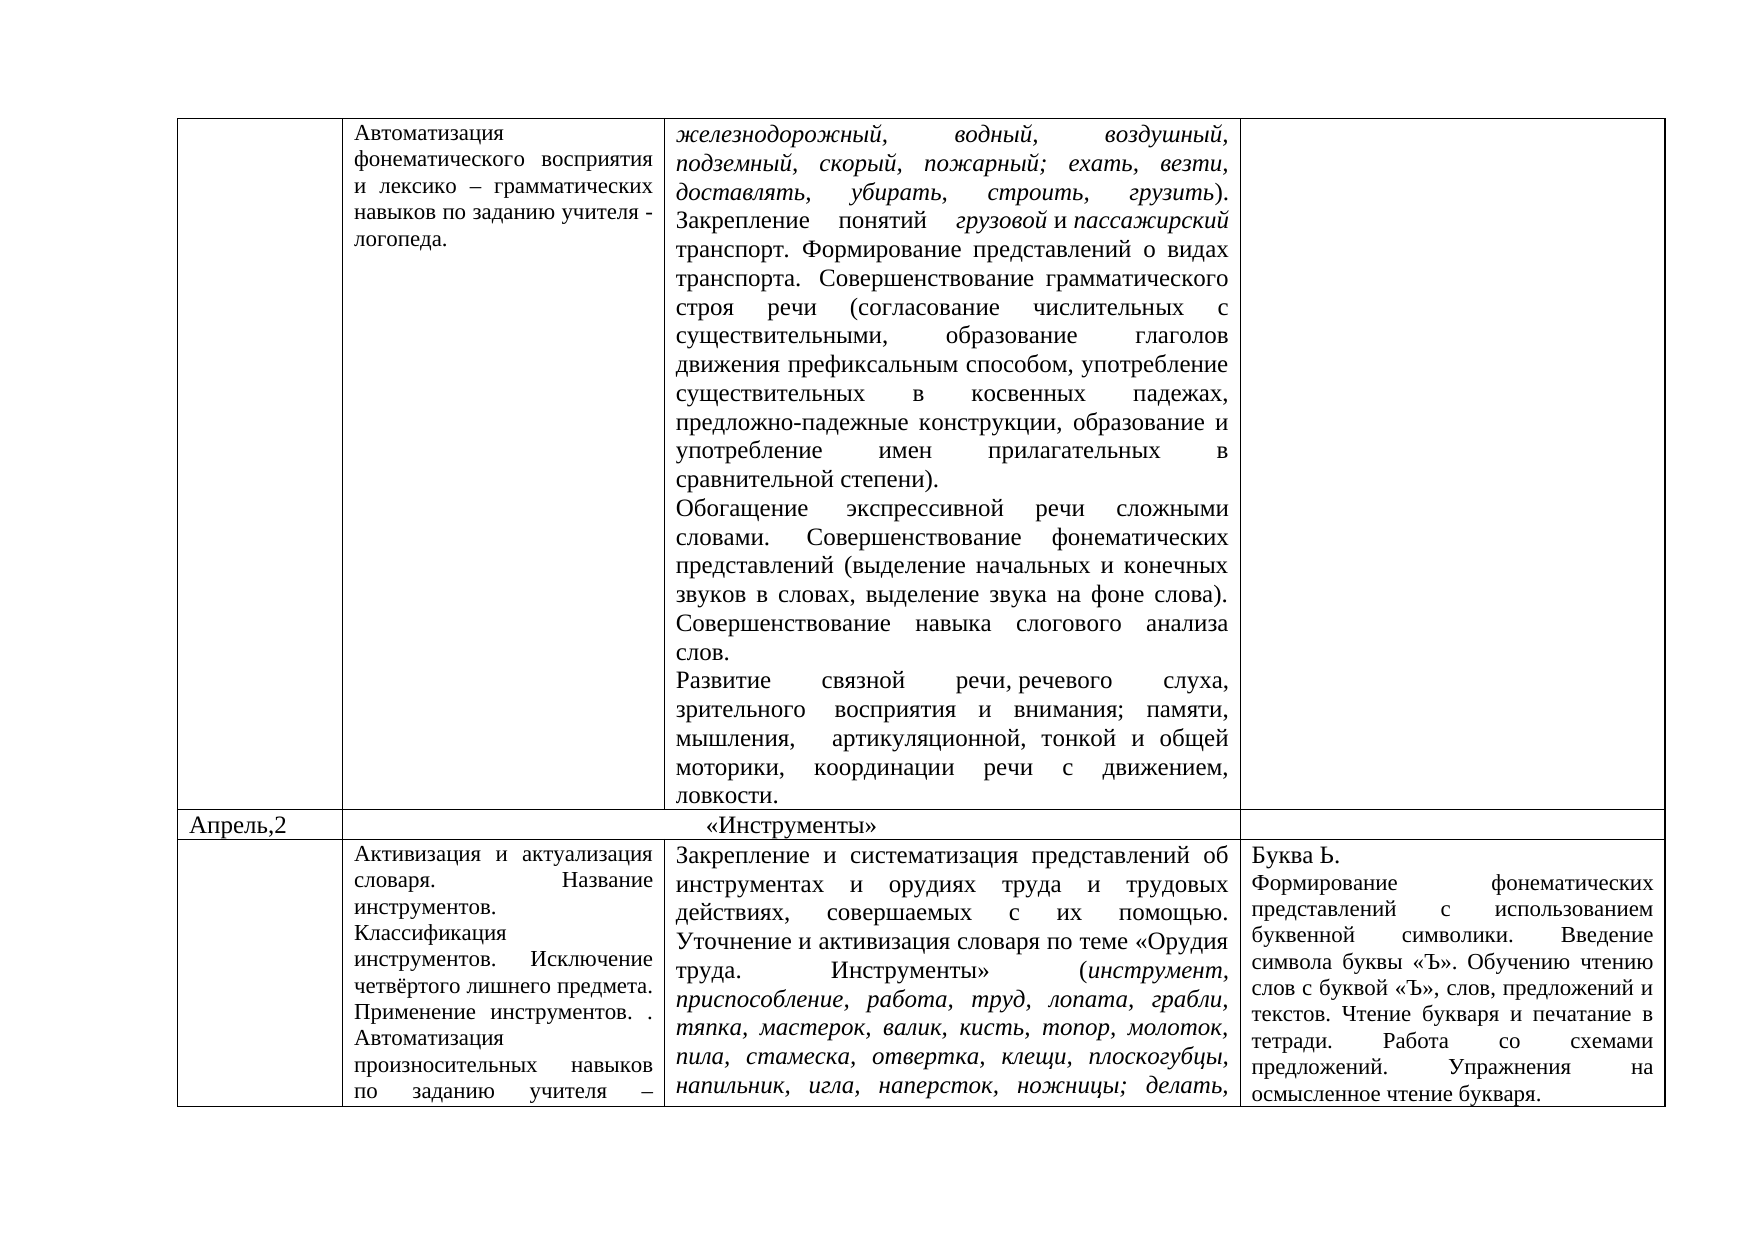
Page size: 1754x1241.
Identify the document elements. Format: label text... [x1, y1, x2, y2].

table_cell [1241, 119, 1664, 809]
table_cell Апрель,2 [178, 810, 342, 839]
table_cell «Инструменты» [343, 810, 1240, 839]
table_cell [343, 119, 664, 809]
table_cell [178, 840, 342, 1106]
table_cell [178, 119, 342, 809]
table_cell [1241, 810, 1664, 839]
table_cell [1241, 840, 1664, 1106]
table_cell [665, 840, 1240, 1106]
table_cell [665, 119, 1240, 809]
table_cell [343, 840, 664, 1106]
